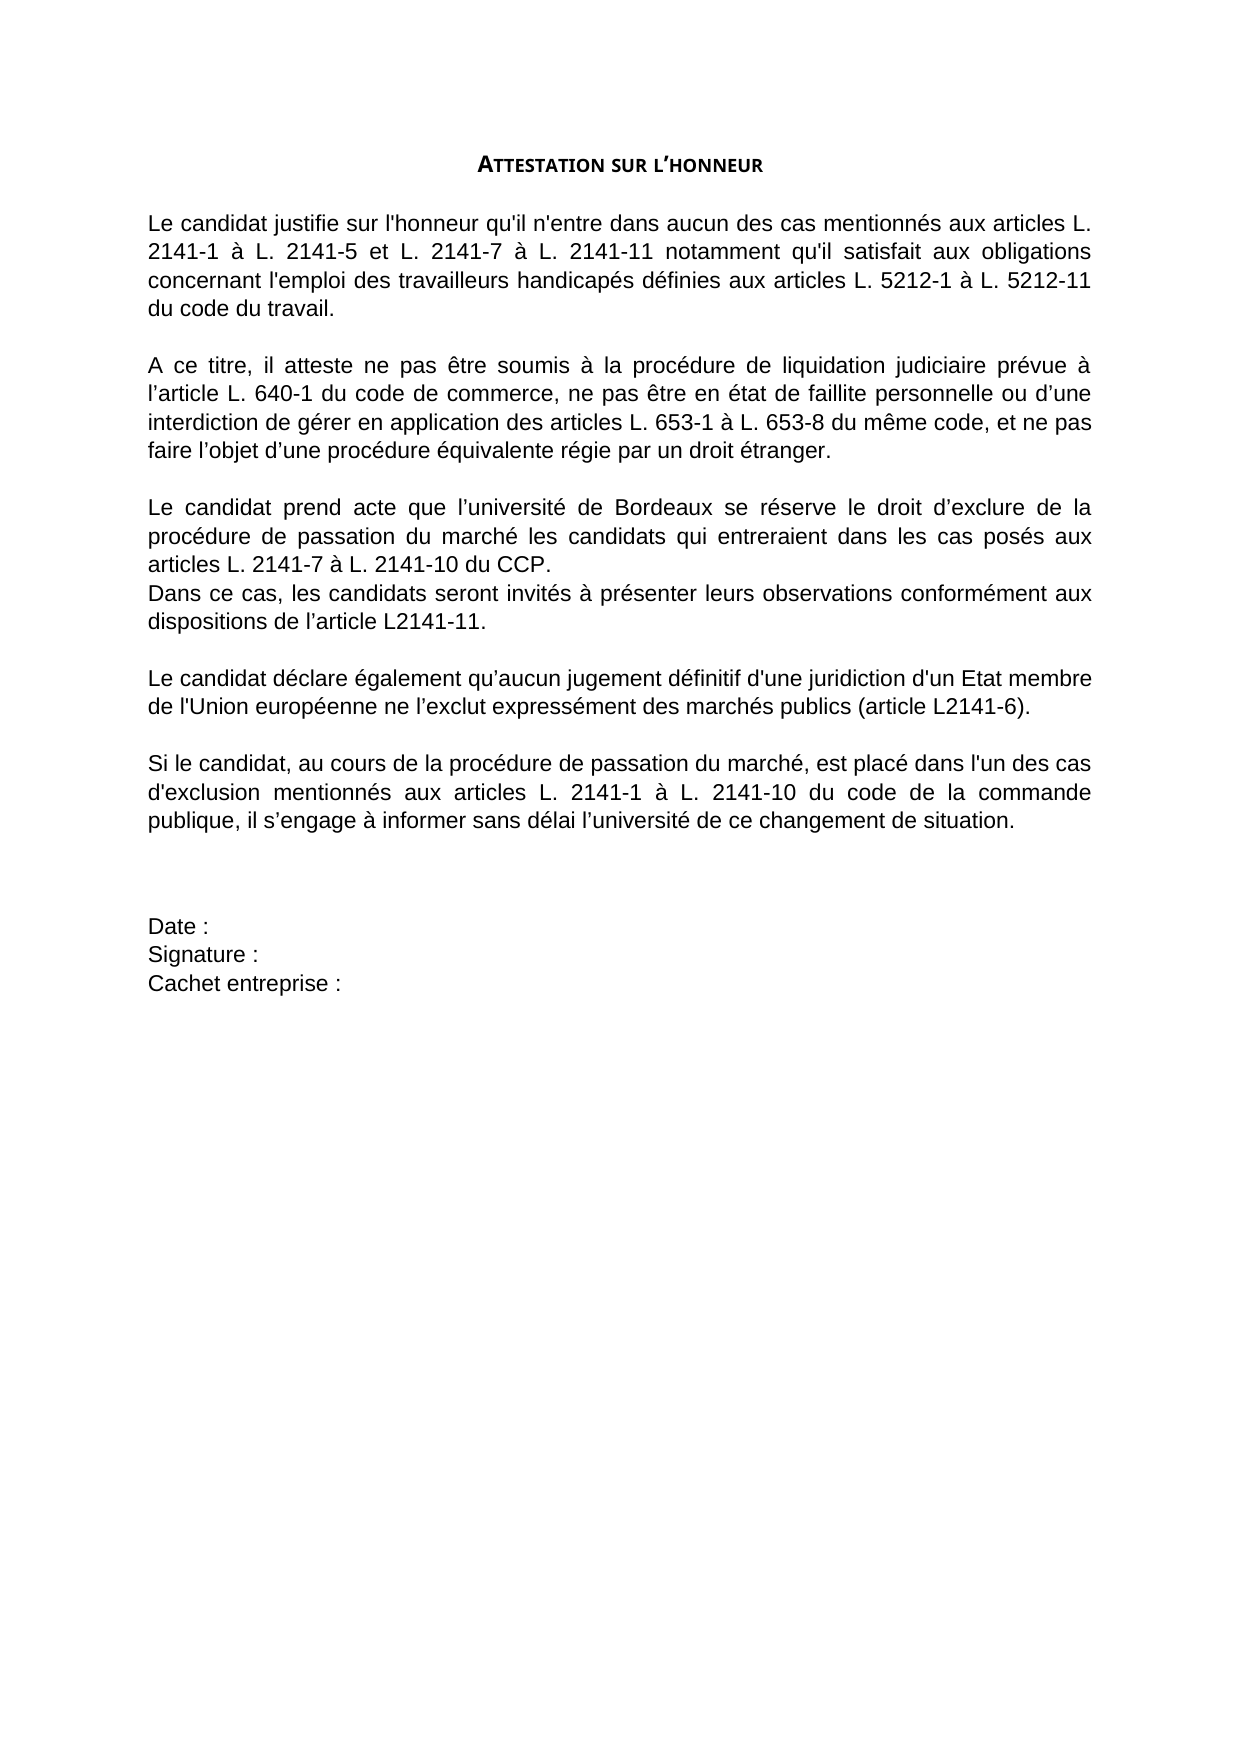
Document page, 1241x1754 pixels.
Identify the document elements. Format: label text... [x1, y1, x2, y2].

text Cachet entreprise : [148, 970, 1093, 996]
text Si le candidat, au cours de la procédure de passation du marché, est placé dans l'un des cas d'exclusion mentionnés aux articles L. 2141-1 à L. 2141-10 du code de la commande publique, il s’engage à informer sans délai l’université de ce changement de situation. [148, 750, 1093, 833]
text Le candidat justifie sur l'honneur qu'il n'entre dans aucun des cas mentionnés aux articles L. 2141-1 à L. 2141-5 et L. 2141-7 à L. 2141-11 notamment qu'il satisfait aux obligations concernant l'emploi des travailleurs handicapés définies aux articles L. 5212-1 à L. 5212-11 du code du travail. [148, 210, 1093, 321]
text Dans ce cas, les candidats seront invités à présenter leurs observations conformément aux dispositions de l’article L2141-11. [148, 579, 1093, 634]
text Le candidat déclare également qu’aucun jugement définitif d'une juridiction d'un Etat membre de l'Union européenne ne l’exclut expressément des marchés publics (article L2141-6). [148, 665, 1093, 719]
text Signature : [148, 941, 1093, 968]
text Date : [148, 913, 1093, 939]
text Le candidat prend acte que l’université de Bordeaux se réserve le droit d’exclure de la procédure de passation du marché les candidats qui entreraient dans les cas posés aux articles L. 2141-7 à L. 2141-10 du CCP. [148, 494, 1093, 577]
text A ce titre, il atteste ne pas être soumis à la procédure de liquidation judiciaire prévue à l’article L. 640-1 du code de commerce, ne pas être en état de faillite personnelle ou d’une interdiction de gérer en application des articles L. 653-1 à L. 653-8 du même code, et ne pas faire l’objet d’une procédure équivalente régie par un droit étranger. [148, 352, 1093, 464]
text Attestation sur l’honneur [148, 148, 1093, 179]
